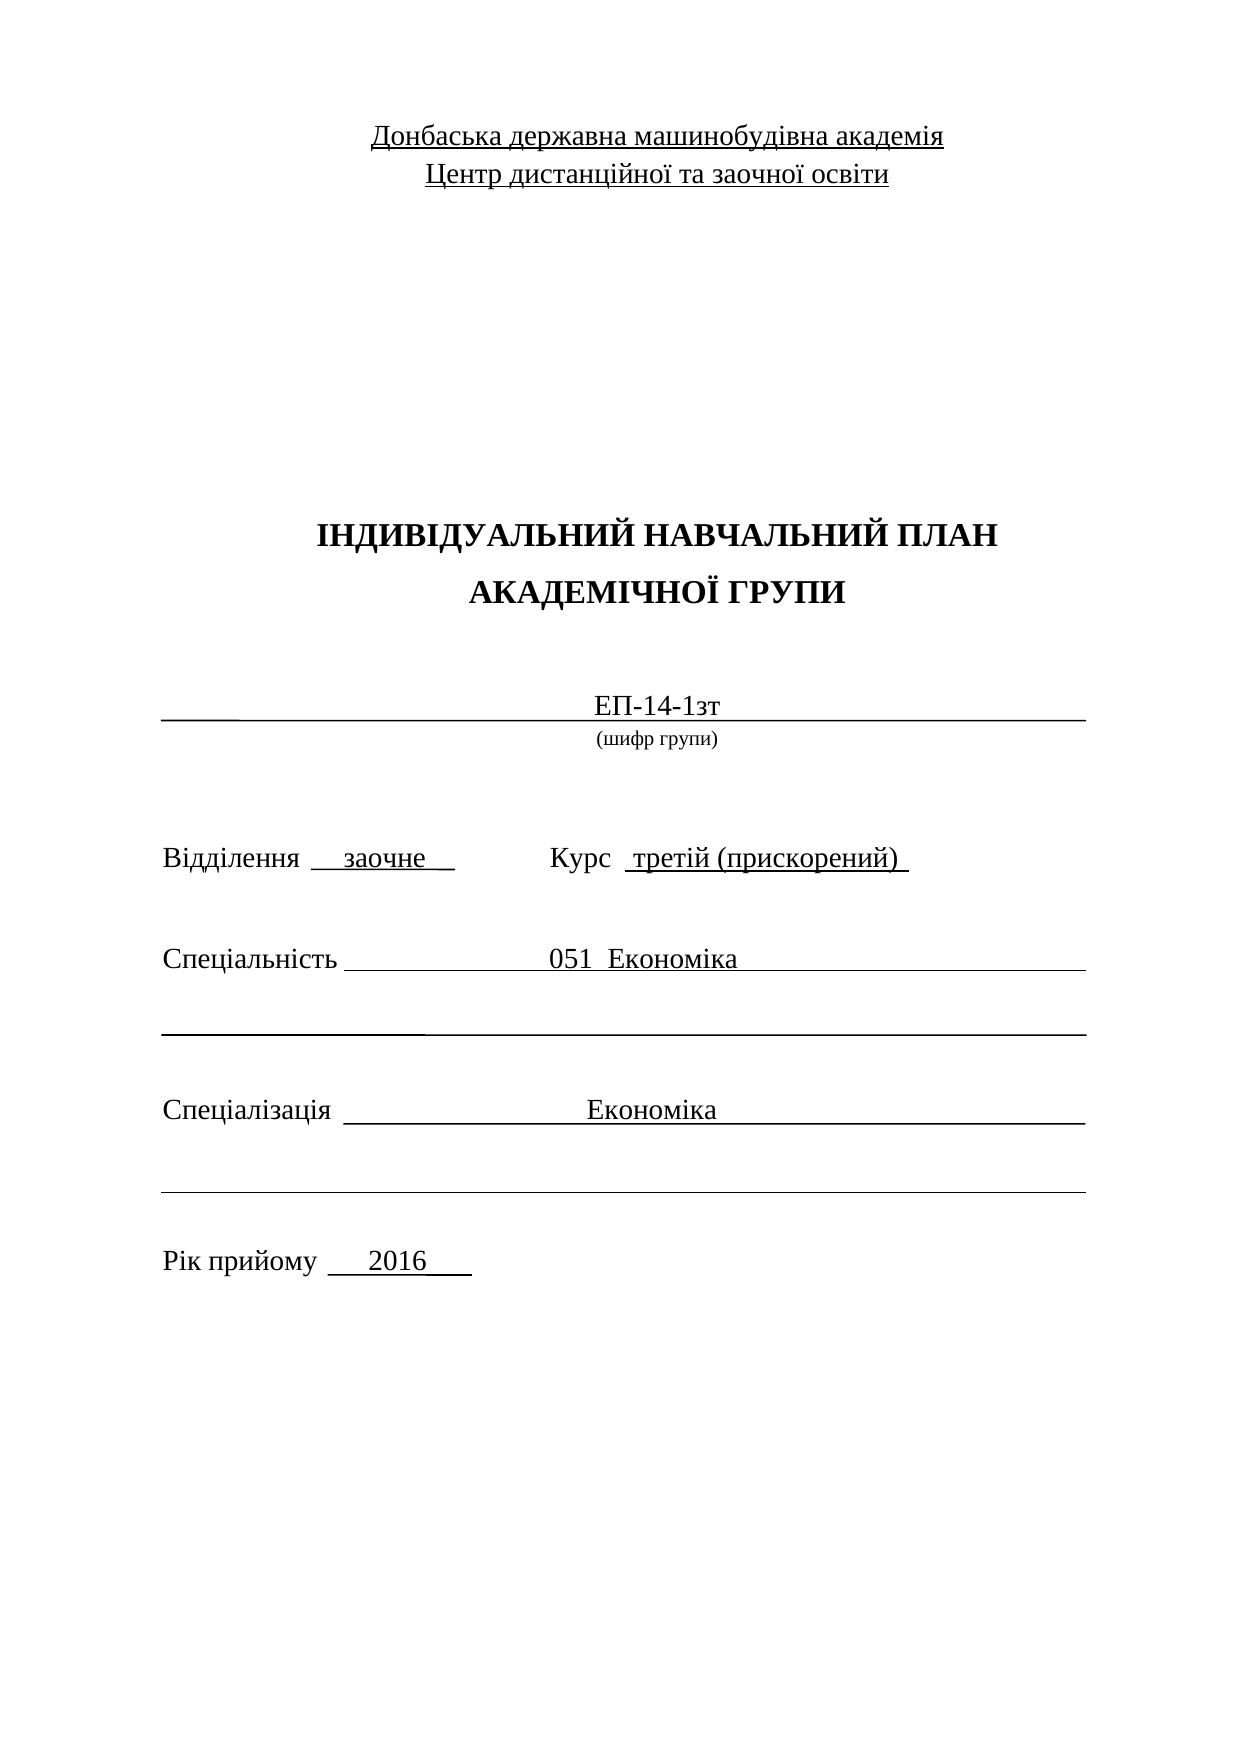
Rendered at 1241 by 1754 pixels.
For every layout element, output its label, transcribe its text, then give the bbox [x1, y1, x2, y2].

text Донбаська державна машинобудівна академія [162, 118, 1152, 152]
text Центр дистанційної та заочної освіти [162, 157, 1152, 190]
text ІНДИВІДУАЛЬНИЙ НАВЧАЛЬНИЙ ПЛАН [162, 515, 1152, 554]
text Відділення заочне Курс третій (прискорений) [162, 840, 1152, 874]
text Рік прийому 2016 [162, 1243, 1152, 1276]
text Спеціальність 051 Економіка [162, 941, 1152, 974]
text (шифр групи) [162, 726, 1152, 750]
text Спеціалізація Економіка [162, 1092, 1152, 1125]
text ЕП-14-1зт [162, 688, 1152, 721]
text АКАДЕМІЧНОЇ ГРУПИ [162, 573, 1152, 611]
